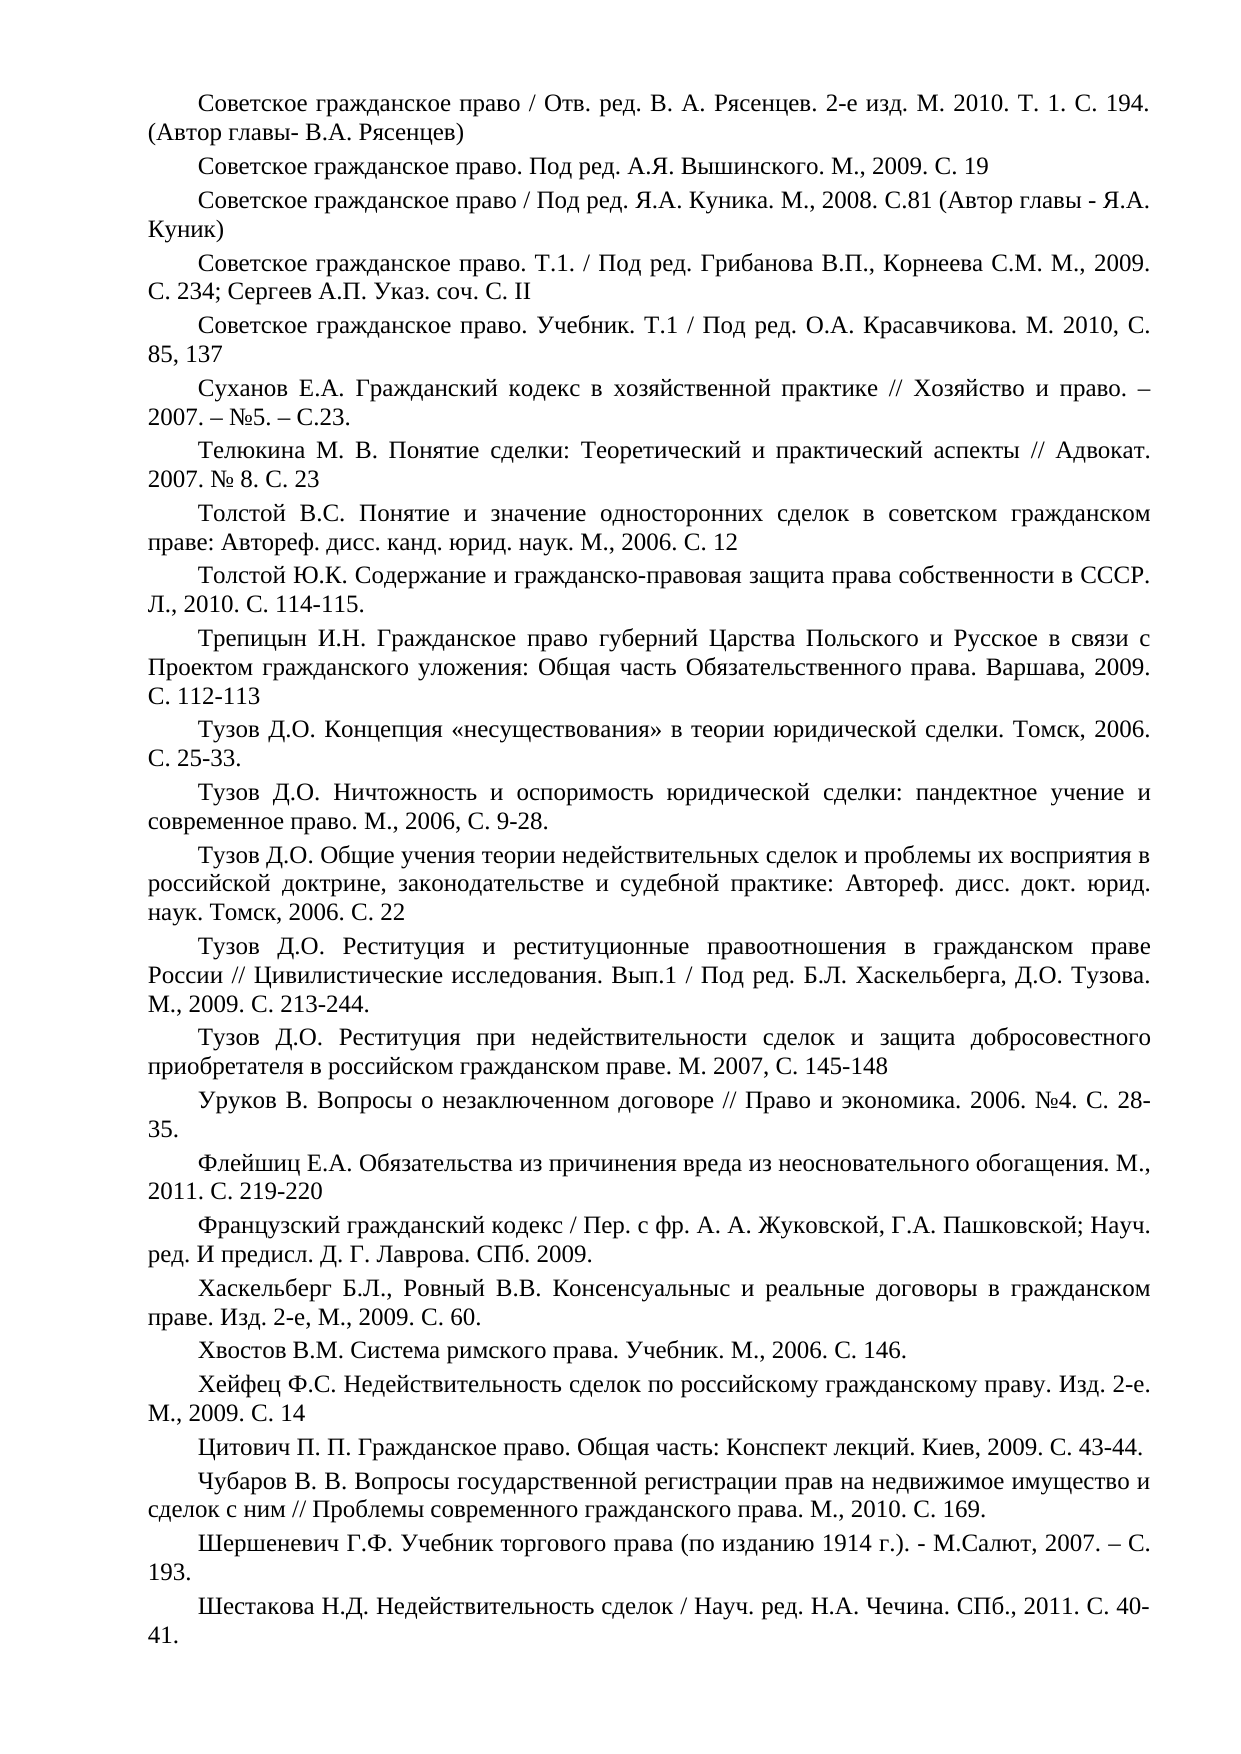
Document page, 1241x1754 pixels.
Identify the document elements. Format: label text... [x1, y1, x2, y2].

text Советское гражданское право. Под ред. А.Я. Вышинского. M., 2009. С. 19 [148, 151, 1152, 180]
text Хвостов В.М. Система римского права. Учебник. M., 2006. С. 146. [148, 1336, 1152, 1364]
text Тузов Д.О. Реституция при недействительности сделок и защита добросовестного приобретателя в российском гражданском праве. М. 2007, С. 145-148 [148, 1022, 1152, 1080]
text Тузов Д.О. Реституция и реституционные правоотношения в гражданском праве России // Цивилистические исследования. Вып.1 / Под ред. Б.Л. Хаскельберга, Д.О. Тузова. М., 2009. С. 213-244. [148, 931, 1152, 1017]
text Шершеневич Г.Ф. Учебник торгового права (по изданию 1914 г.). - М.Салют, 2007. – С. 193. [148, 1528, 1152, 1586]
text Тузов Д.О. Общие учения теории недействительных сделок и проблемы их восприятия в российской доктрине, законодательстве и судебной практике: Автореф. дисс. докт. юрид. наук. Томск, 2006. С. 22 [148, 840, 1152, 926]
text Советское гражданское право. Учебник. T.1 / Под ред. О.А. Красавчикова. М. 2010, С. 85, 137 [148, 310, 1152, 368]
text Уруков В. Вопросы о незаключенном договоре // Право и экономика. 2006. №4. С. 28-35. [148, 1085, 1152, 1143]
text Чубаров В. В. Вопросы государственной регистрации прав на недвижимое имущество и сделок с ним // Проблемы современного гражданского права. M., 2010. С. 169. [148, 1466, 1152, 1523]
text Французский гражданский кодекс / Пер. с фр. А. А. Жуковской, Г.А. Пашковской; Науч. ред. И предисл. Д. Г. Лаврова. СПб. 2009. [148, 1210, 1152, 1268]
text Тузов Д.О. Ничтожность и оспоримость юридической сделки: пандектное учение и современное право. M., 2006, С. 9-28. [148, 777, 1152, 835]
text Советское гражданское право. Т.1. / Под ред. Грибанова В.П., Корнеева С.М. М., 2009. С. 234; Сергеев А.П. Указ. соч. С. II [148, 248, 1152, 305]
text Шестакова Н.Д. Недействительность сделок / Науч. ред. Н.А. Чечина. СПб., 2011. С. 40-41. [148, 1591, 1152, 1648]
text Толстой Ю.К. Содержание и гражданско-правовая защита права собственности в СССР. Л., 2010. С. 114-115. [148, 561, 1152, 618]
text Тузов Д.О. Концепция «несуществования» в теории юридической сделки. Томск, 2006. С. 25-33. [148, 714, 1152, 772]
text Суханов Е.А. Гражданский кодекс в хозяйственной практике // Хозяйство и право. – 2007. – №5. – С.23. [148, 373, 1152, 430]
text Толстой B.C. Понятие и значение односторонних сделок в советском гражданском праве: Автореф. дисс. канд. юрид. наук. М., 2006. С. 12 [148, 498, 1152, 556]
text Цитович П. П. Гражданское право. Общая часть: Конспект лекций. Киев, 2009. С. 43-44. [148, 1432, 1152, 1461]
text Трепицын И.Н. Гражданское право губерний Царства Польского и Русское в связи с Проектом гражданского уложения: Общая часть Обязательственного права. Варшава, 2009. С. 112-113 [148, 623, 1152, 709]
text Телюкина М. В. Понятие сделки: Теоретический и практический аспекты // Адвокат. 2007. № 8. С. 23 [148, 435, 1152, 493]
text Хаскельберг Б.Л., Ровный В.В. Консенсуальныс и реальные договоры в гражданском праве. Изд. 2-е, М., 2009. С. 60. [148, 1273, 1152, 1330]
text Флейшиц Е.А. Обязательства из причинения вреда из неосновательного обогащения. М., 2011. С. 219-220 [148, 1148, 1152, 1205]
text Советское гражданское право / Отв. ред. В. А. Рясенцев. 2-е изд. М. 2010. Т. 1. С. 194. (Автор главы- В.А. Рясенцев) [148, 88, 1152, 146]
text Хейфец Ф.С. Недействительность сделок по российскому гражданскому праву. Изд. 2-е. М., 2009. С. 14 [148, 1369, 1152, 1427]
text Советское гражданское право / Под ред. Я.А. Куника. М., 2008. С.81 (Автор главы - Я.А. Куник) [148, 185, 1152, 242]
